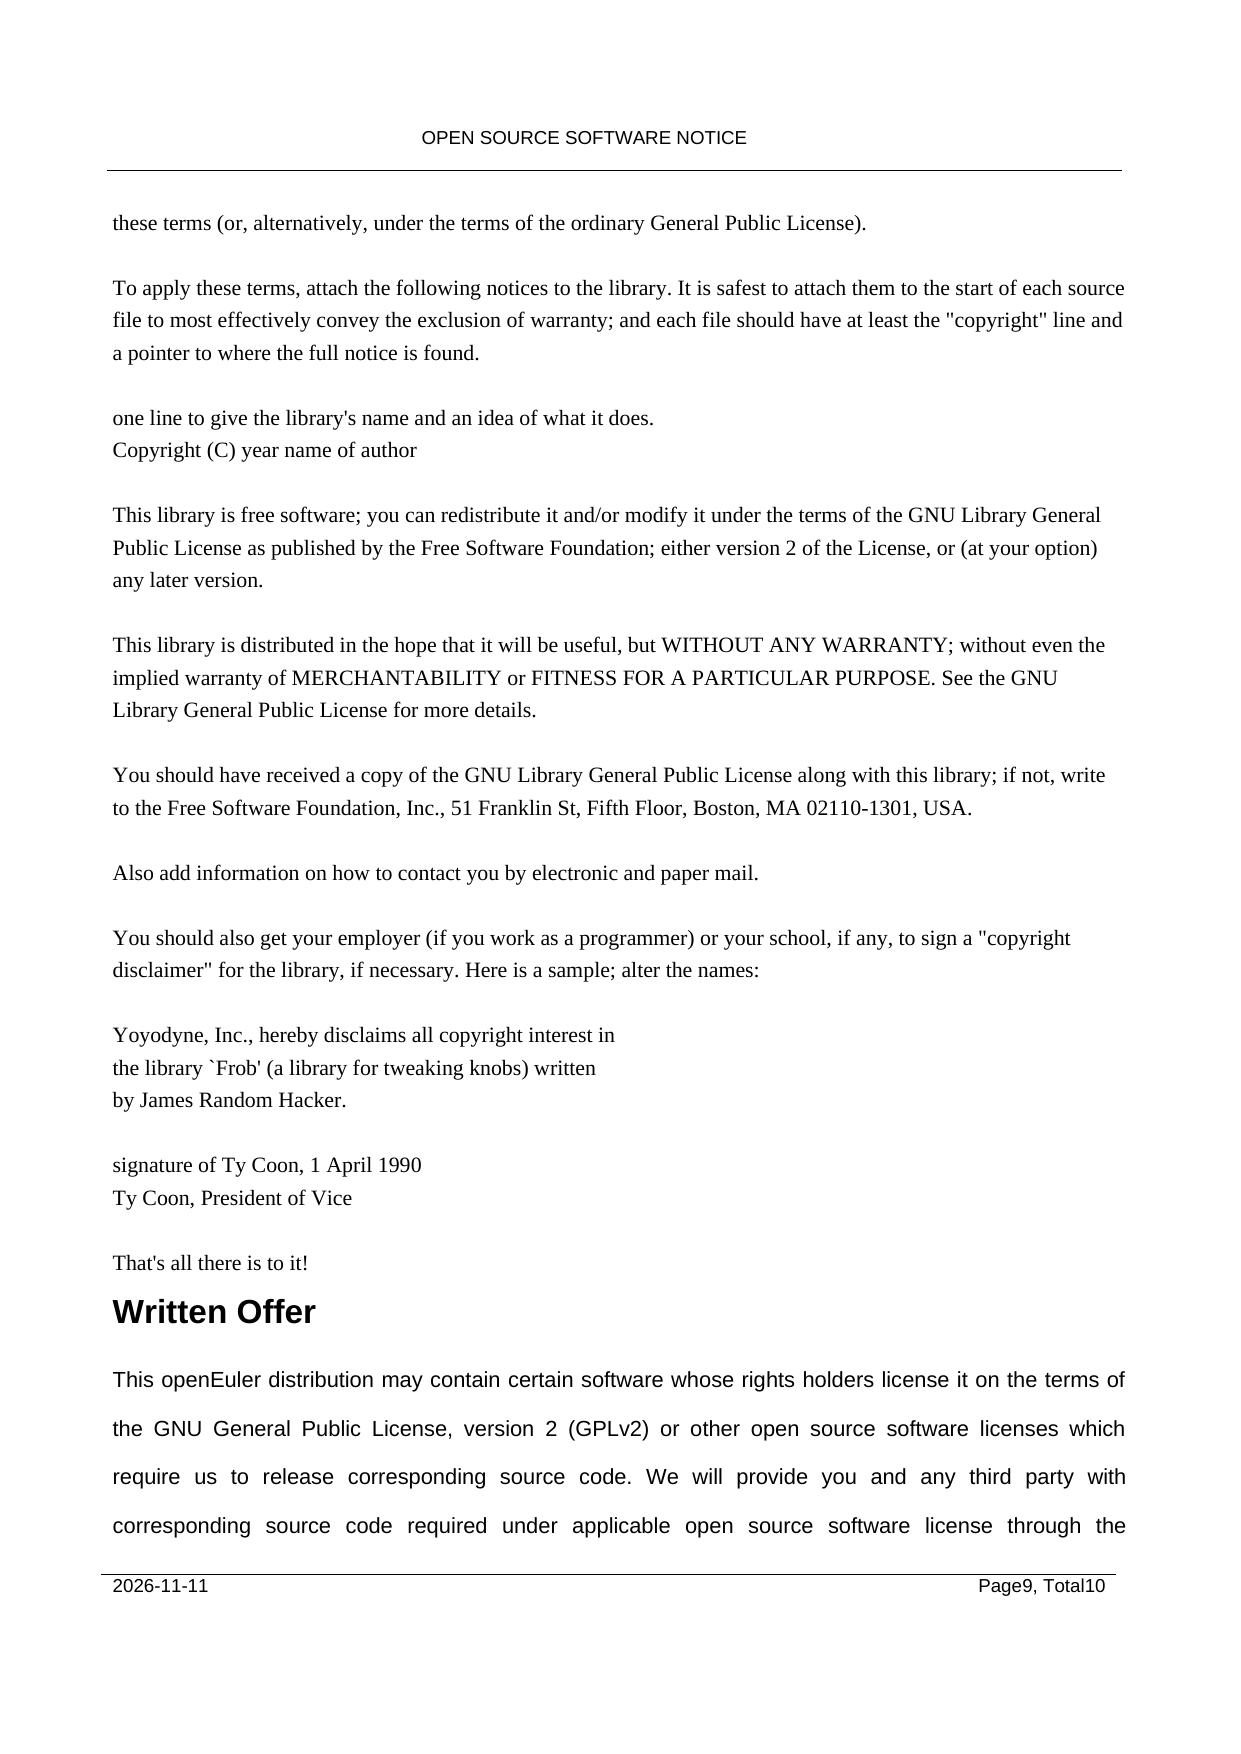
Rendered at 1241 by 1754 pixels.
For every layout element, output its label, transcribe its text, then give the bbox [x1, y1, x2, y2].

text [112, 206, 1128, 1279]
text Written Offer [112, 1279, 1128, 1344]
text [112, 1363, 1128, 1542]
